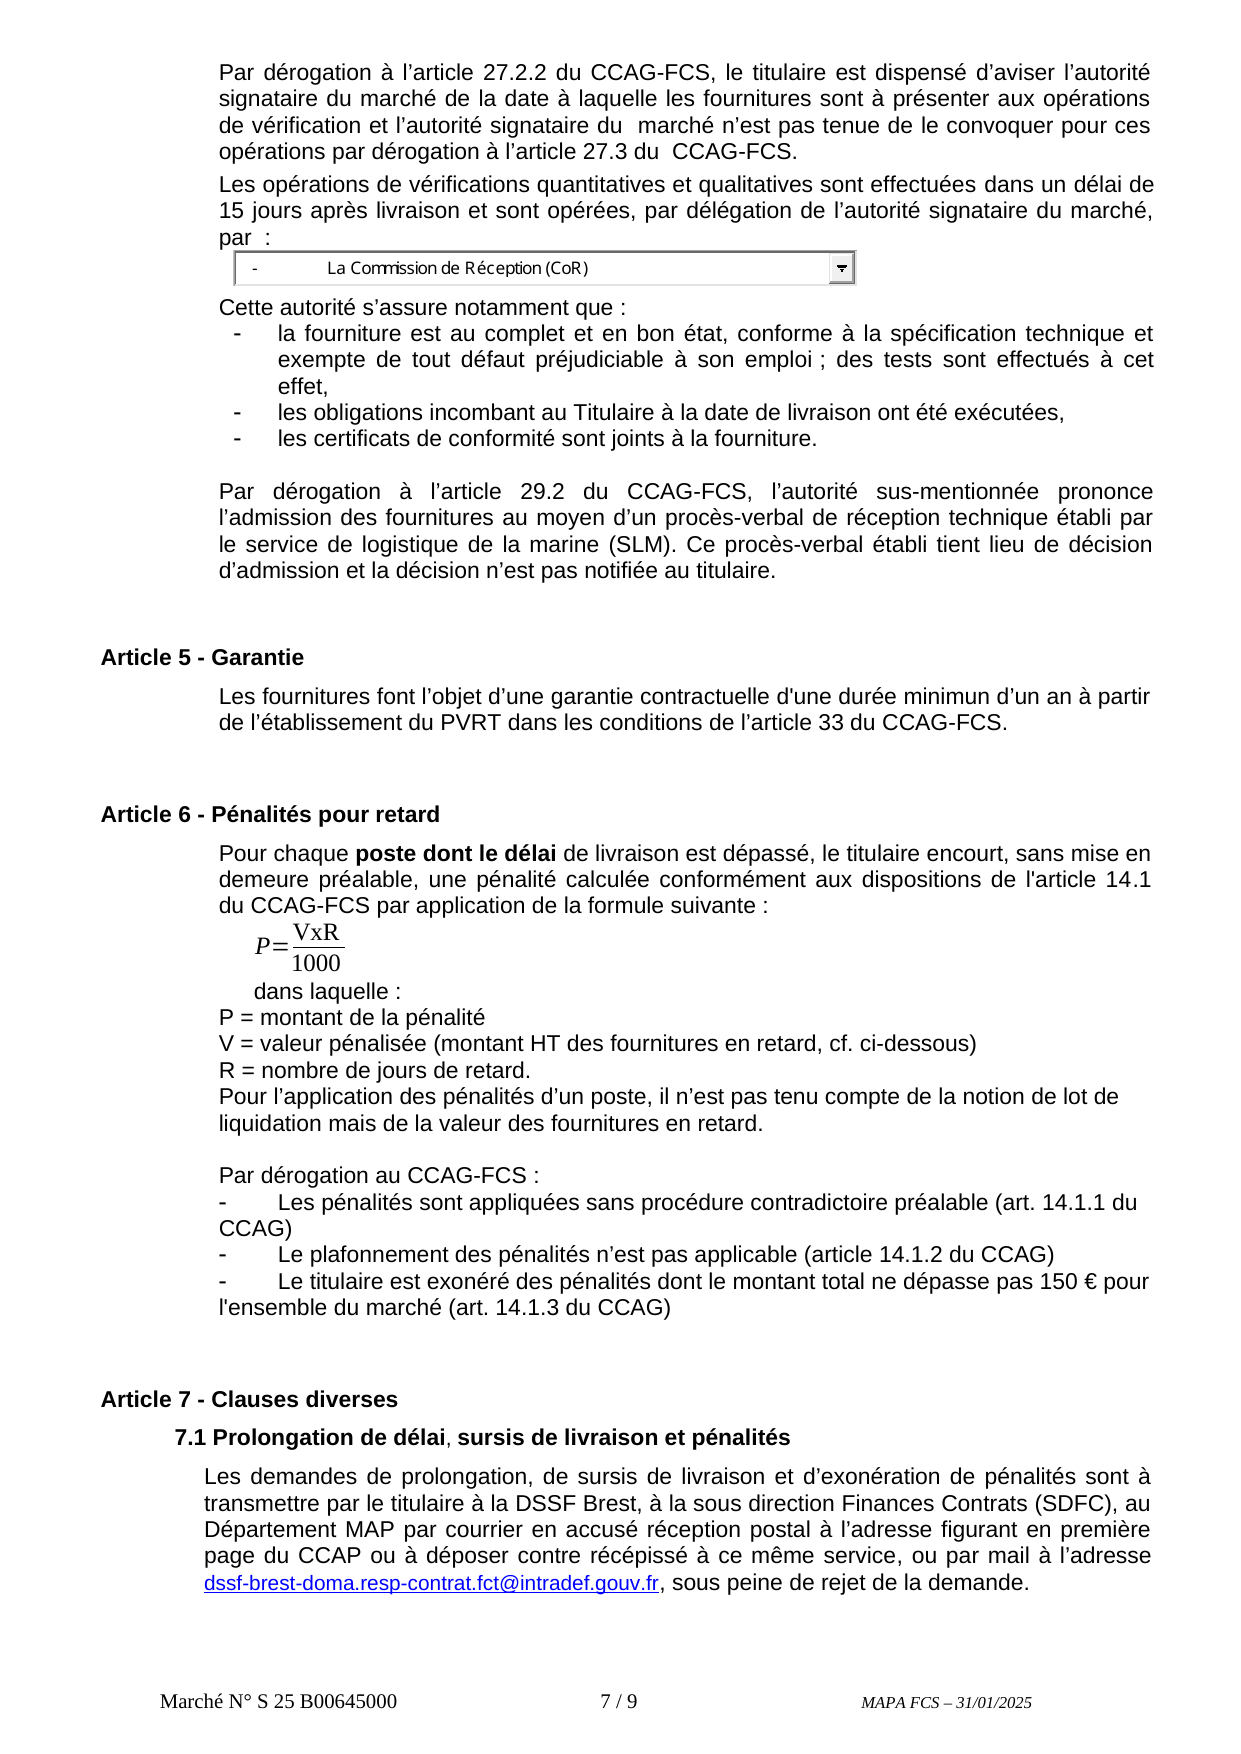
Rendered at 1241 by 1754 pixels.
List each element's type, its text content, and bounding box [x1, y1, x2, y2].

text V = valeur pénalisée (montant HT des fournitures en retard, cf. ci-dessous) [218, 1030, 1152, 1057]
text Par dérogation à l’article 29.2 du CCAG-FCS, l’autorité sus-mentionnée prononce l’admission des fournitures au moyen d’un procès-verbal de réception technique établi par le service de logistique de la marine (SLM). Ce procès-verbal établi tient lieu de décision d’admission et la décision n’est pas notifiée au titulaire. [218, 478, 1154, 583]
list Article 5 - Garantie [100, 644, 1154, 670]
text R = nombre de jours de retard. [218, 1057, 1152, 1083]
text Par dérogation au CCAG-FCS : [218, 1162, 1152, 1188]
text Pour l’application des pénalités d’un poste, il n’est pas tenu compte de la notion de lot de liquidation mais de la valeur des fournitures en retard. [218, 1083, 1152, 1136]
list Les pénalités sont appliquées sans procédure contradictoire préalable (art. 14.1.1 du CCAG) [218, 1188, 1152, 1241]
list 7.1 Prolongation de délai, sursis de livraison et pénalités [174, 1424, 1154, 1451]
text Pour chaque poste dont le délai de livraison est dépassé, le titulaire encourt, sans mise en demeure préalable, une pénalité calculée conformément aux dispositions de l'article 14.1 du CCAG-FCS par application de la formule suivante : [218, 840, 1152, 919]
text Les opérations de vérifications quantitatives et qualitatives sont effectuées dans un délai de 15 jours après livraison et sont opérées, par délégation de l’autorité signataire du marché, par : [218, 171, 1154, 250]
text Par dérogation à l’article 27.2.2 du CCAG-FCS, le titulaire est dispensé d’aviser l’autorité signataire du marché de la date à laquelle les fournitures sont à présenter aux opérations de vérification et l’autorité signataire du marché n’est pas tenue de le convoquer pour ces opérations par dérogation à l’article 27.3 du CCAG-FCS. [218, 59, 1152, 164]
text Les demandes de prolongation, de sursis de livraison et d’exonération de pénalités sont à transmettre par le titulaire à la DSSF Brest, à la sous direction Finances Contrats (SDFC), au Département MAP par courrier en accusé réception postal à l’adresse figurant en première page du CCAP ou à déposer contre récépissé à ce même service, ou par mail à l’adresse dssf-brest-doma.resp-contrat.fct@intradef.gouv.fr, sous peine de rejet de la demande. [204, 1463, 1152, 1595]
list la fourniture est au complet et en bon état, conforme à la spécification technique et exempte de tout défaut préjudiciable à son emploi ; des tests sont effectués à cet effet, [233, 320, 1154, 399]
text Les fournitures font l’objet d’une garantie contractuelle d'une durée minimun d’un an à partir de l’établissement du PVRT dans les conditions de l’article 33 du CCAG-FCS. [218, 683, 1152, 736]
text Cette autorité s’assure notamment que : [218, 293, 1154, 320]
list les certificats de conformité sont joints à la fourniture. [233, 425, 1154, 452]
list Le titulaire est exonéré des pénalités dont le montant total ne dépasse pas 150 € pour l'ensemble du marché (art. 14.1.3 du CCAG) [218, 1268, 1152, 1320]
text P = montant de la pénalité [218, 1004, 1152, 1030]
text dans laquelle : [253, 978, 1152, 1004]
list Article 6 - Pénalités pour retard [100, 801, 1154, 827]
list les obligations incombant au Titulaire à la date de livraison ont été exécutées, [233, 399, 1154, 425]
list Le plafonnement des pénalités n’est pas applicable (article 14.1.2 du CCAG) [218, 1241, 1152, 1268]
list Article 7 - Clauses diverses [100, 1386, 1154, 1412]
